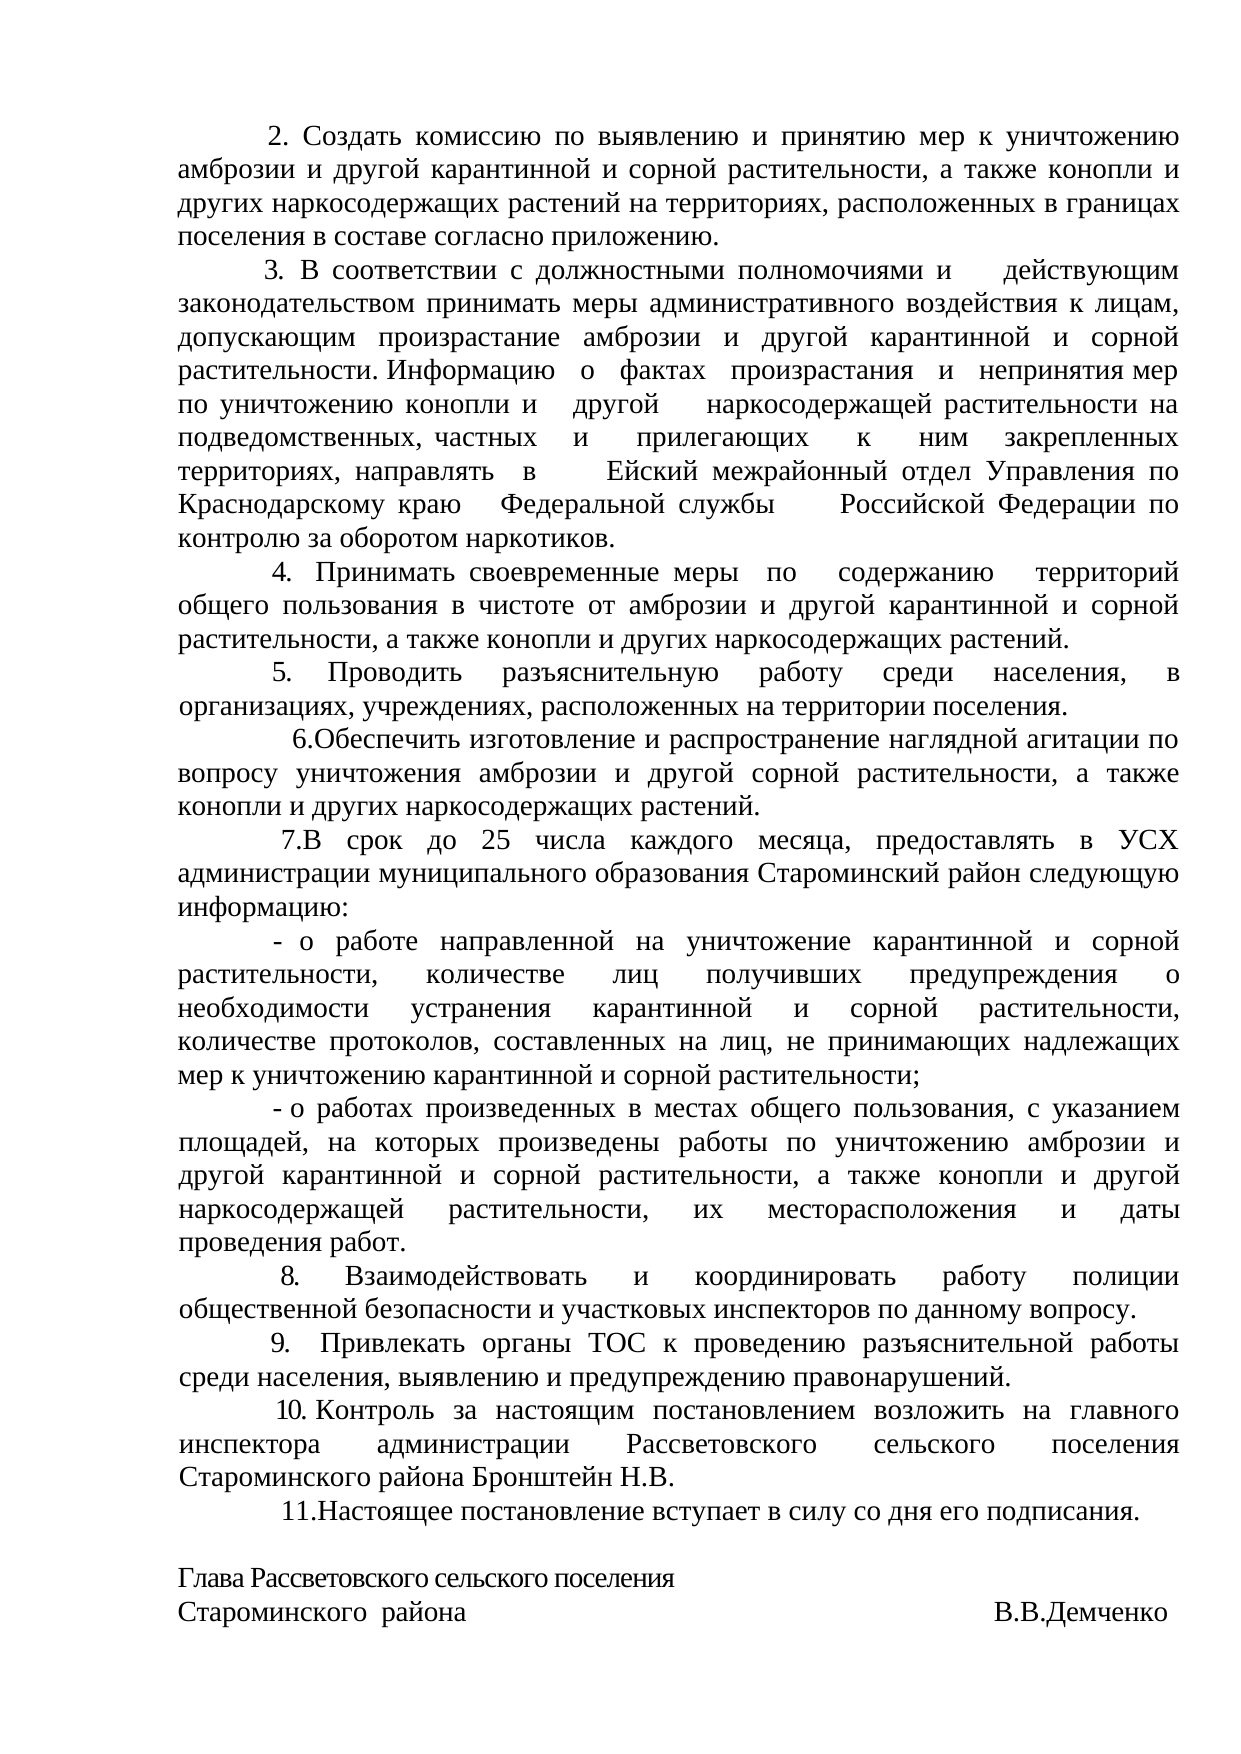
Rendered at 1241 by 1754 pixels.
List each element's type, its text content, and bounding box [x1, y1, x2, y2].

text 11.Настоящее постановление вступает в силу со дня его подписания. [177, 1493, 1181, 1527]
text - о работах произведенных в местах общего пользования, с указанием площадей, на которых произведены работы по уничтожению амброзии и другой карантинной и сорной растительности, а также конопли и другой наркосодержащей растительности, их месторасположения и даты проведения работ. [178, 1091, 1181, 1258]
text 8. Взаимодействовать и координировать работу полиции общественной безопасности и участковых инспекторов по данному вопросу. [179, 1258, 1180, 1326]
list Контроль за настоящим постановлением возложить на главного инспектора администрации Рассветовского сельского поселения Староминского района Бронштейн Н.В. [179, 1393, 1180, 1493]
text 5. Проводить разъяснительную работу среди населения, в организациях, учреждениях, расположенных на территории поселения. [179, 655, 1181, 722]
text - о работе направленной на уничтожение карантинной и сорной растительности, количестве лиц получивших предупреждения о необходимости устранения карантинной и сорной растительности, количестве протоколов, составленных на лиц, не принимающих надлежащих мер к уничтожению карантинной и сорной растительности; [177, 923, 1181, 1091]
text 2. Создать комиссию по выявлению и принятию мер к уничтожению амброзии и другой карантинной и сорной растительности, а также конопли и других наркосодержащих растений на территориях, расположенных в границах поселения в составе согласно приложению. [177, 118, 1181, 252]
text Староминского района В.В.Демченко [177, 1594, 1181, 1627]
text Глава Рассветовского сельского поселения [177, 1560, 1181, 1594]
text 7.В срок до 25 числа каждого месяца, предоставлять в УСХ администрации муниципального образования Староминский район следующую информацию: [177, 822, 1180, 923]
text 6.Обеспечить изготовление и распространение наглядной агитации по вопросу уничтожения амброзии и другой сорной растительности, а также конопли и других наркосодержащих растений. [177, 722, 1180, 822]
text 9. Привлекать органы ТОС к проведению разъяснительной работы среди населения, выявлению и предупреждению правонарушений. [179, 1326, 1180, 1393]
text 4. Принимать своевременные меры по содержанию территорий общего пользования в чистоте от амброзии и другой карантинной и сорной растительности, а также конопли и других наркосодержащих растений. [178, 554, 1180, 655]
text 3. В соответствии с должностными полномочиями и действующим законодательством принимать меры административного воздействия к лицам, допускающим произрастание амброзии и другой карантинной и сорной растительности. Информацию о фактах произрастания и непринятия мер по уничтожению конопли и другой наркосодержащей растительности на подведомственных, частных и прилегающих к ним закрепленных территориях, направлять в Ейский межрайонный отдел Управления по Краснодарскому краю Федеральной службы Российской Федерации по контролю за оборотом наркотиков. [178, 252, 1180, 554]
